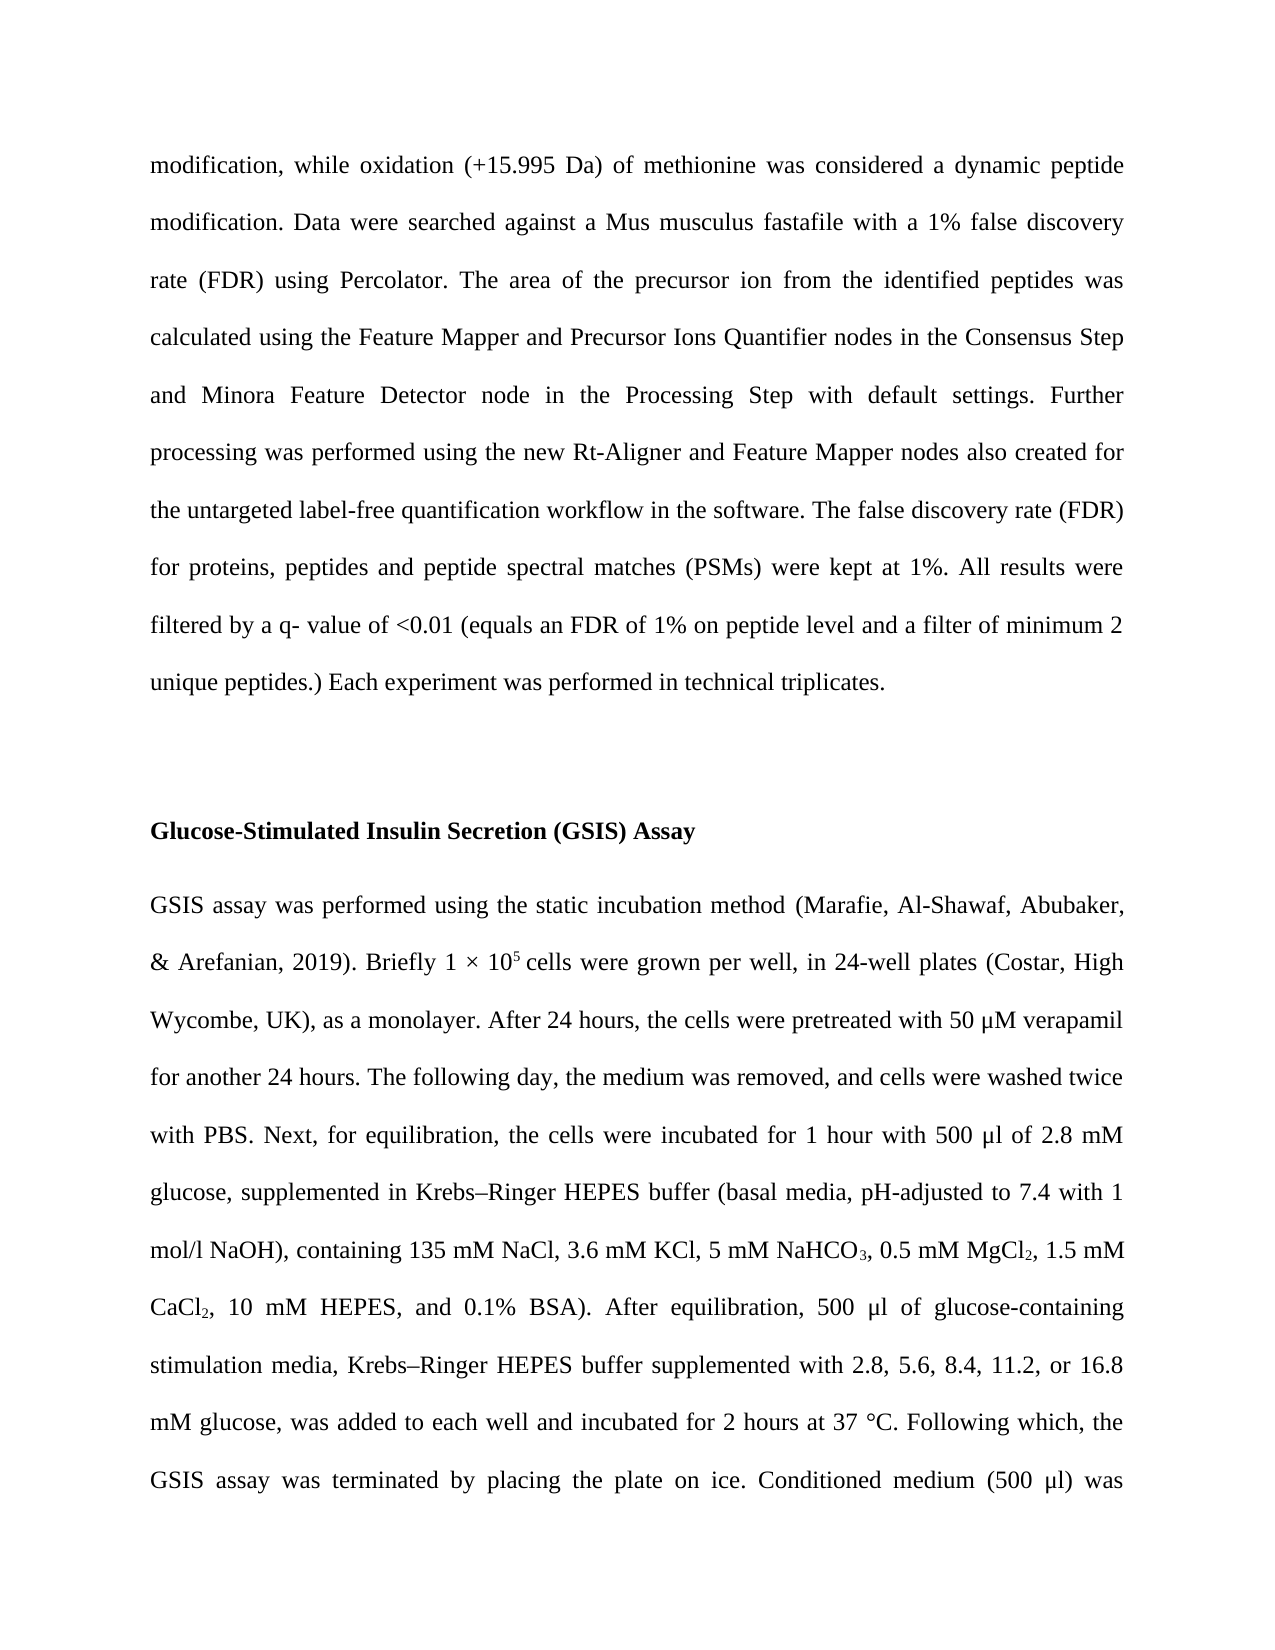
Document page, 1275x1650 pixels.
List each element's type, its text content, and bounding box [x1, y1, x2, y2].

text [150, 890, 1125, 1494]
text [150, 150, 1125, 696]
text Glucose-Stimulated Insulin Secretion (GSIS) Assay [150, 816, 1125, 844]
